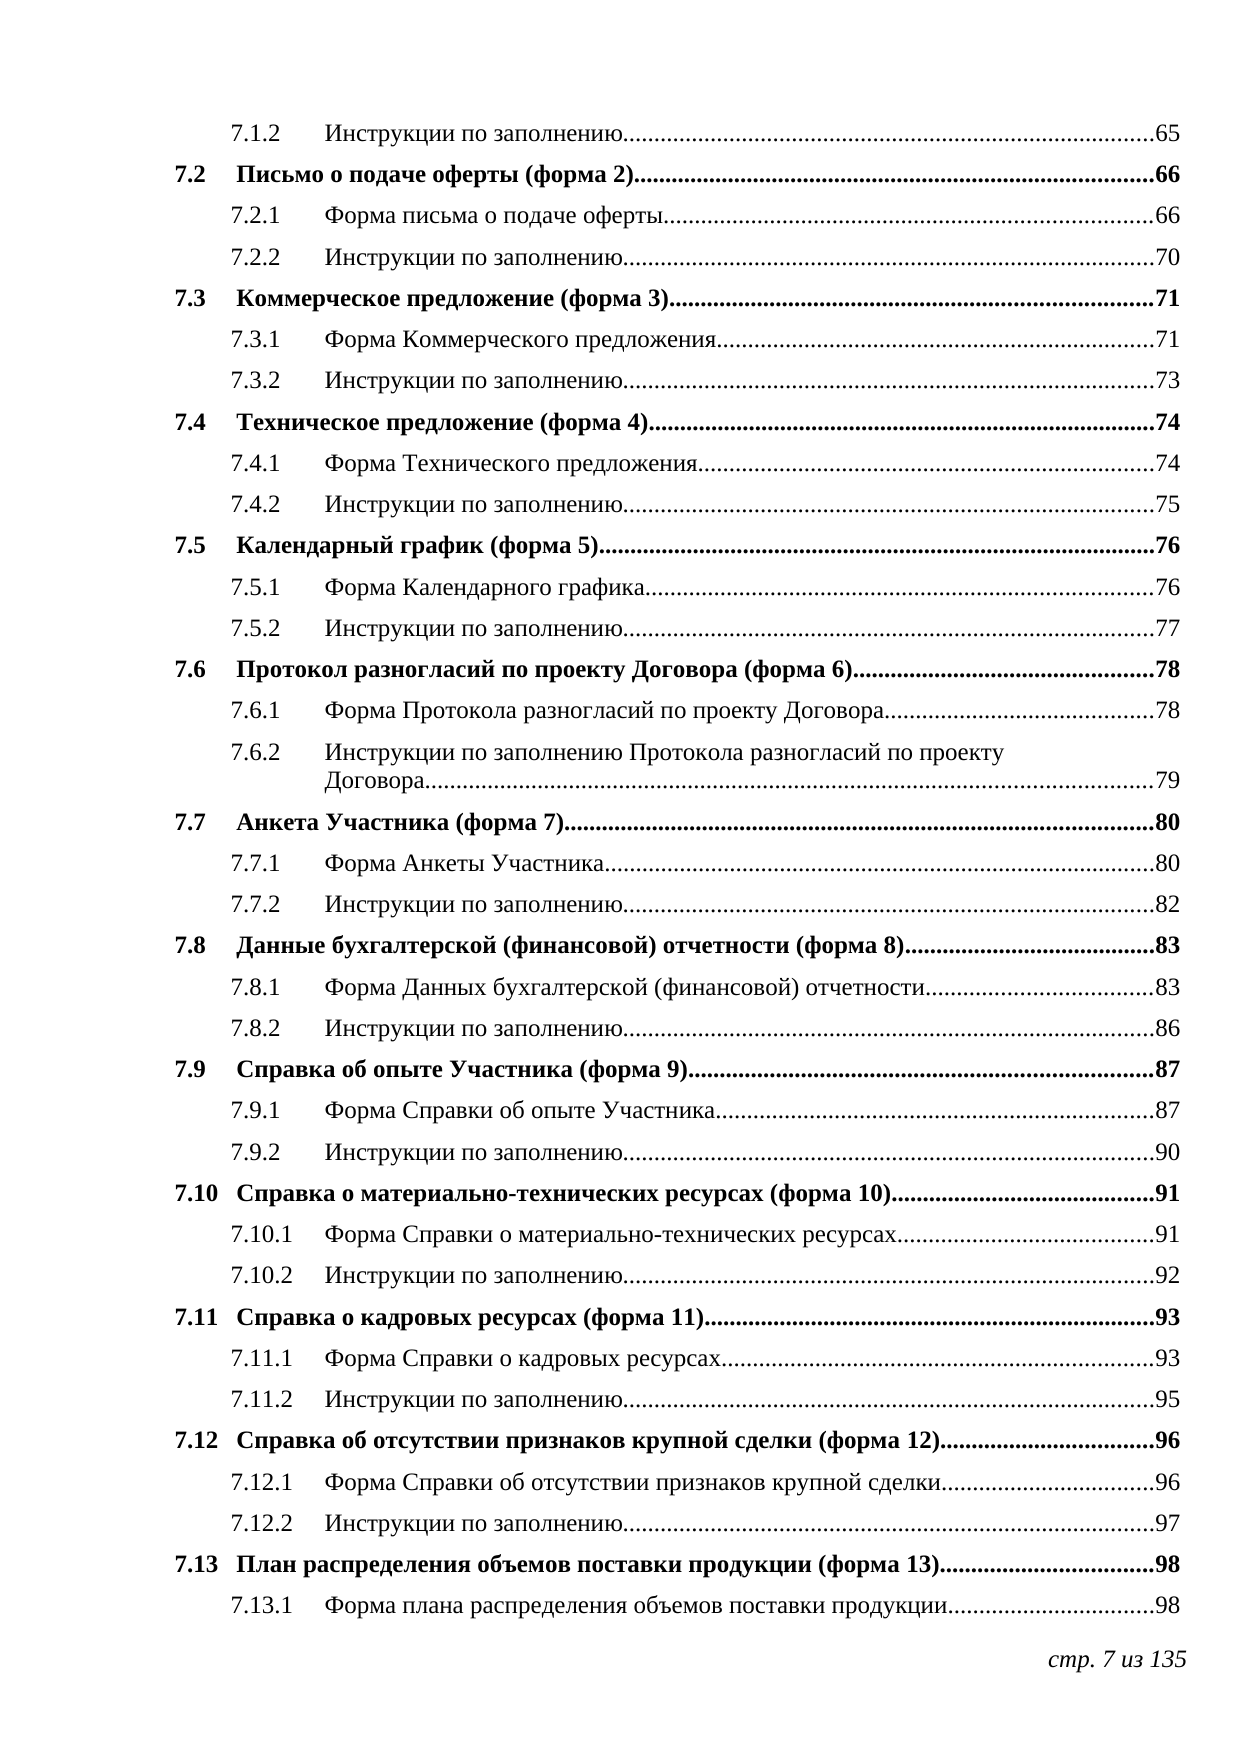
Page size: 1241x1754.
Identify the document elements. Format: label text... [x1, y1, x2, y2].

text 7.7.2 Инструкции по заполнению 82 [230, 889, 1063, 918]
text 7.10.1 Форма Справки о материально-технических ресурсах 91 [230, 1219, 1063, 1248]
text 7.5 Календарный график (форма 5) 76 [174, 531, 1093, 559]
text 7.6.2 Инструкции по заполнению Протокола разногласий по проекту Договора 79 [230, 737, 1063, 794]
text 7.8 Данные бухгалтерской (финансовой) отчетности (форма 8) 83 [174, 931, 1093, 959]
text 7.11.1 Форма Справки о кадровых ресурсах 93 [230, 1343, 1063, 1372]
text 7.12.2 Инструкции по заполнению 97 [230, 1508, 1063, 1537]
text 7.4 Техническое предложение (форма 4) 74 [174, 407, 1093, 436]
text 7.2 Письмо о подаче оферты (форма 2) 66 [174, 159, 1093, 188]
text 7.2.2 Инструкции по заполнению 70 [230, 242, 1063, 271]
text 7.2.1 Форма письма о подаче оферты 66 [230, 201, 1063, 229]
text 7.8.1 Форма Данных бухгалтерской (финансовой) отчетности 83 [230, 972, 1063, 1001]
text 7.11 Справка о кадровых ресурсах (форма 11) 93 [174, 1302, 1093, 1331]
text 7.13 План распределения объемов поставки продукции (форма 13) 98 [174, 1549, 1093, 1578]
text 7.6.1 Форма Протокола разногласий по проекту Договора 78 [230, 696, 1063, 724]
text 7.12.1 Форма Справки об отсутствии признаков крупной сделки 96 [230, 1467, 1063, 1496]
text 7.11.2 Инструкции по заполнению 95 [230, 1384, 1063, 1413]
text 7.12 Справка об отсутствии признаков крупной сделки (форма 12) 96 [174, 1426, 1093, 1454]
text 7.10.2 Инструкции по заполнению 92 [230, 1261, 1063, 1289]
text 7.6 Протокол разногласий по проекту Договора (форма 6) 78 [174, 654, 1093, 683]
text 7.5.1 Форма Календарного графика 76 [230, 572, 1063, 601]
text 7.1.2 Инструкции по заполнению 65 [230, 118, 1063, 147]
text 7.5.2 Инструкции по заполнению 77 [230, 613, 1063, 642]
text 7.4.2 Инструкции по заполнению 75 [230, 489, 1063, 518]
text 7.8.2 Инструкции по заполнению 86 [230, 1013, 1063, 1042]
text 7.9.2 Инструкции по заполнению 90 [230, 1137, 1063, 1166]
text 7.3.1 Форма Коммерческого предложения 71 [230, 324, 1063, 353]
text 7.3 Коммерческое предложение (форма 3) 71 [174, 283, 1093, 312]
text 7.13.1 Форма плана распределения объемов поставки продукции 98 [230, 1591, 1063, 1619]
text 7.7.1 Форма Анкеты Участника 80 [230, 848, 1063, 877]
text 7.3.2 Инструкции по заполнению 73 [230, 366, 1063, 394]
text 7.10 Справка о материально-технических ресурсах (форма 10) 91 [174, 1178, 1093, 1207]
text 7.4.1 Форма Технического предложения 74 [230, 448, 1063, 477]
text 7.7 Анкета Участника (форма 7) 80 [174, 807, 1093, 836]
text 7.9 Справка об опыте Участника (форма 9) 87 [174, 1054, 1093, 1083]
text 7.9.1 Форма Справки об опыте Участника 87 [230, 1096, 1063, 1124]
